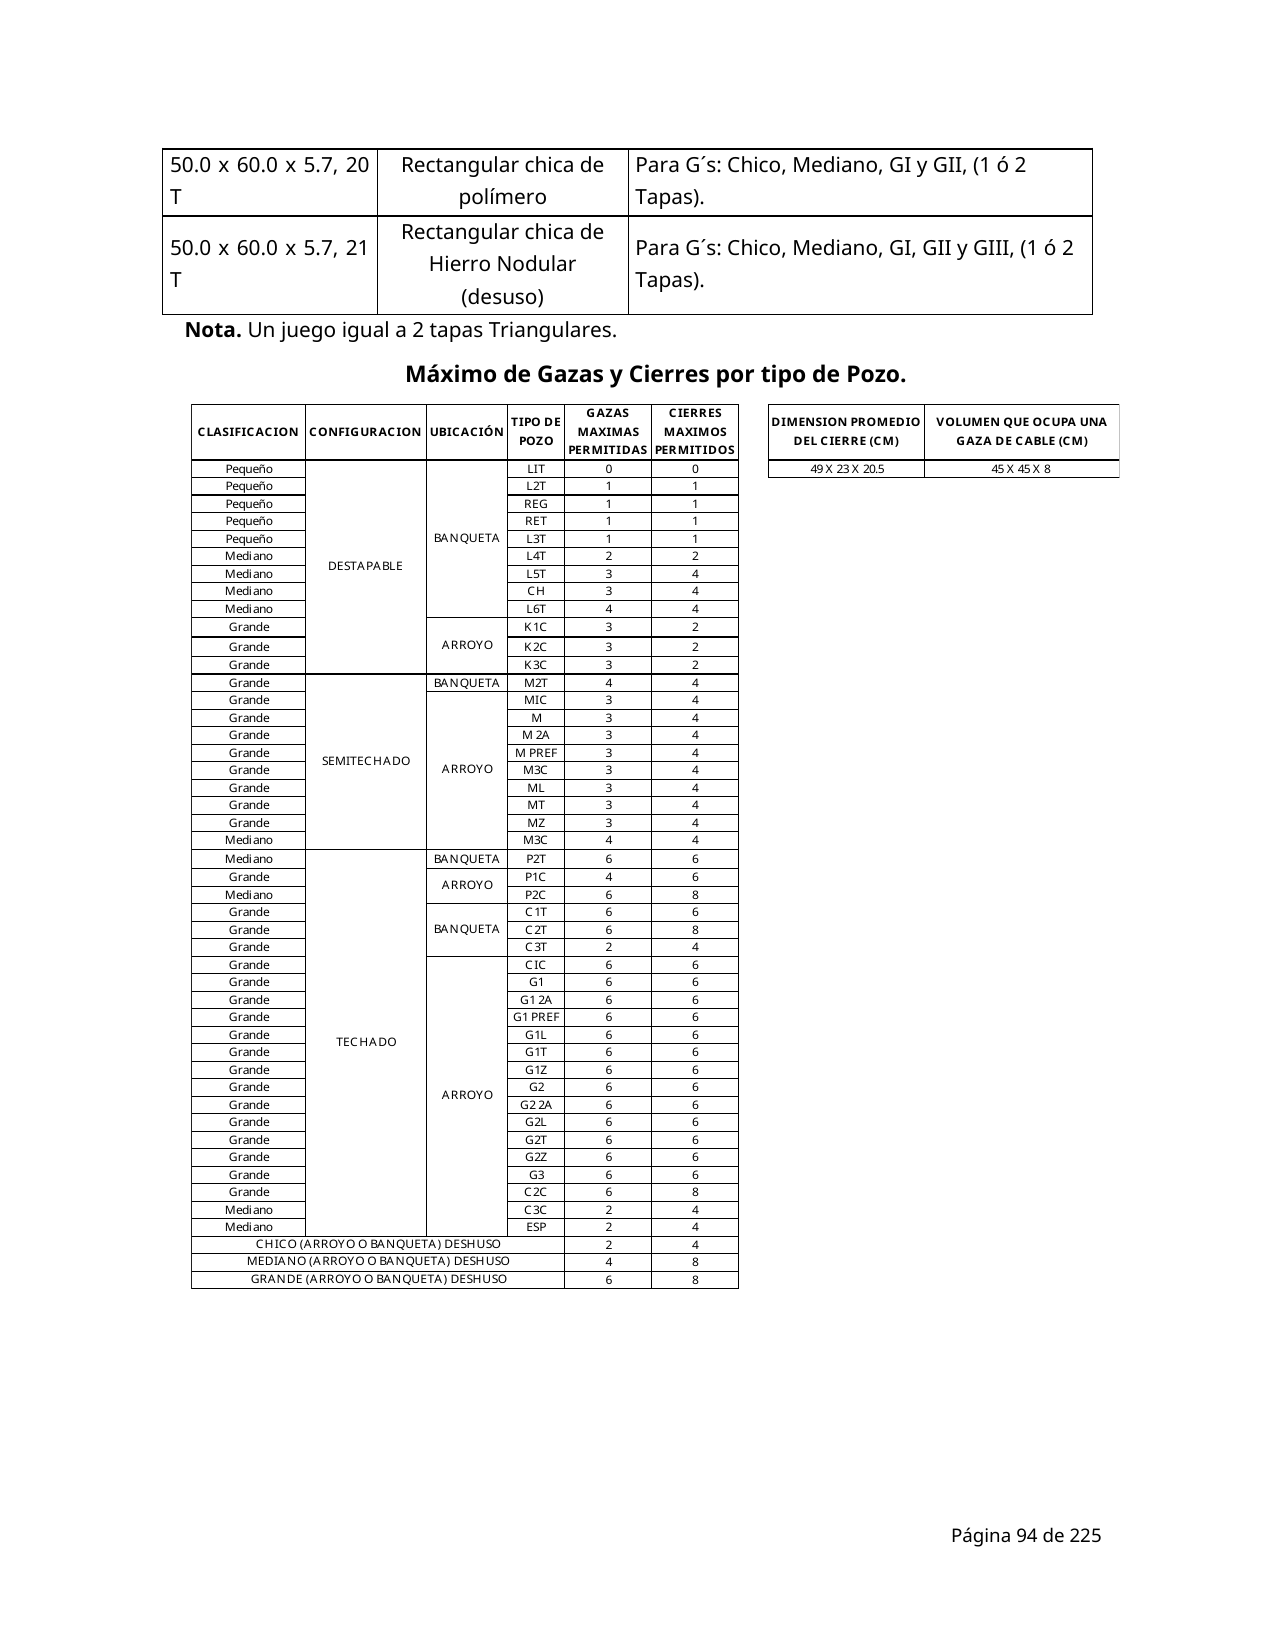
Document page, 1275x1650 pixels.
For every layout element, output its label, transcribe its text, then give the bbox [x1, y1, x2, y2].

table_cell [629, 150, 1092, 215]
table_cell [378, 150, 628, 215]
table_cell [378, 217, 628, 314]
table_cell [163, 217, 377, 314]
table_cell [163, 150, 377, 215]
text Máximo de Gazas y Cierres por tipo de Pozo. [184, 358, 1127, 389]
text Nota. Un juego igual a 2 tapas Triangulares. [184, 315, 1127, 343]
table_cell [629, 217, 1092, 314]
